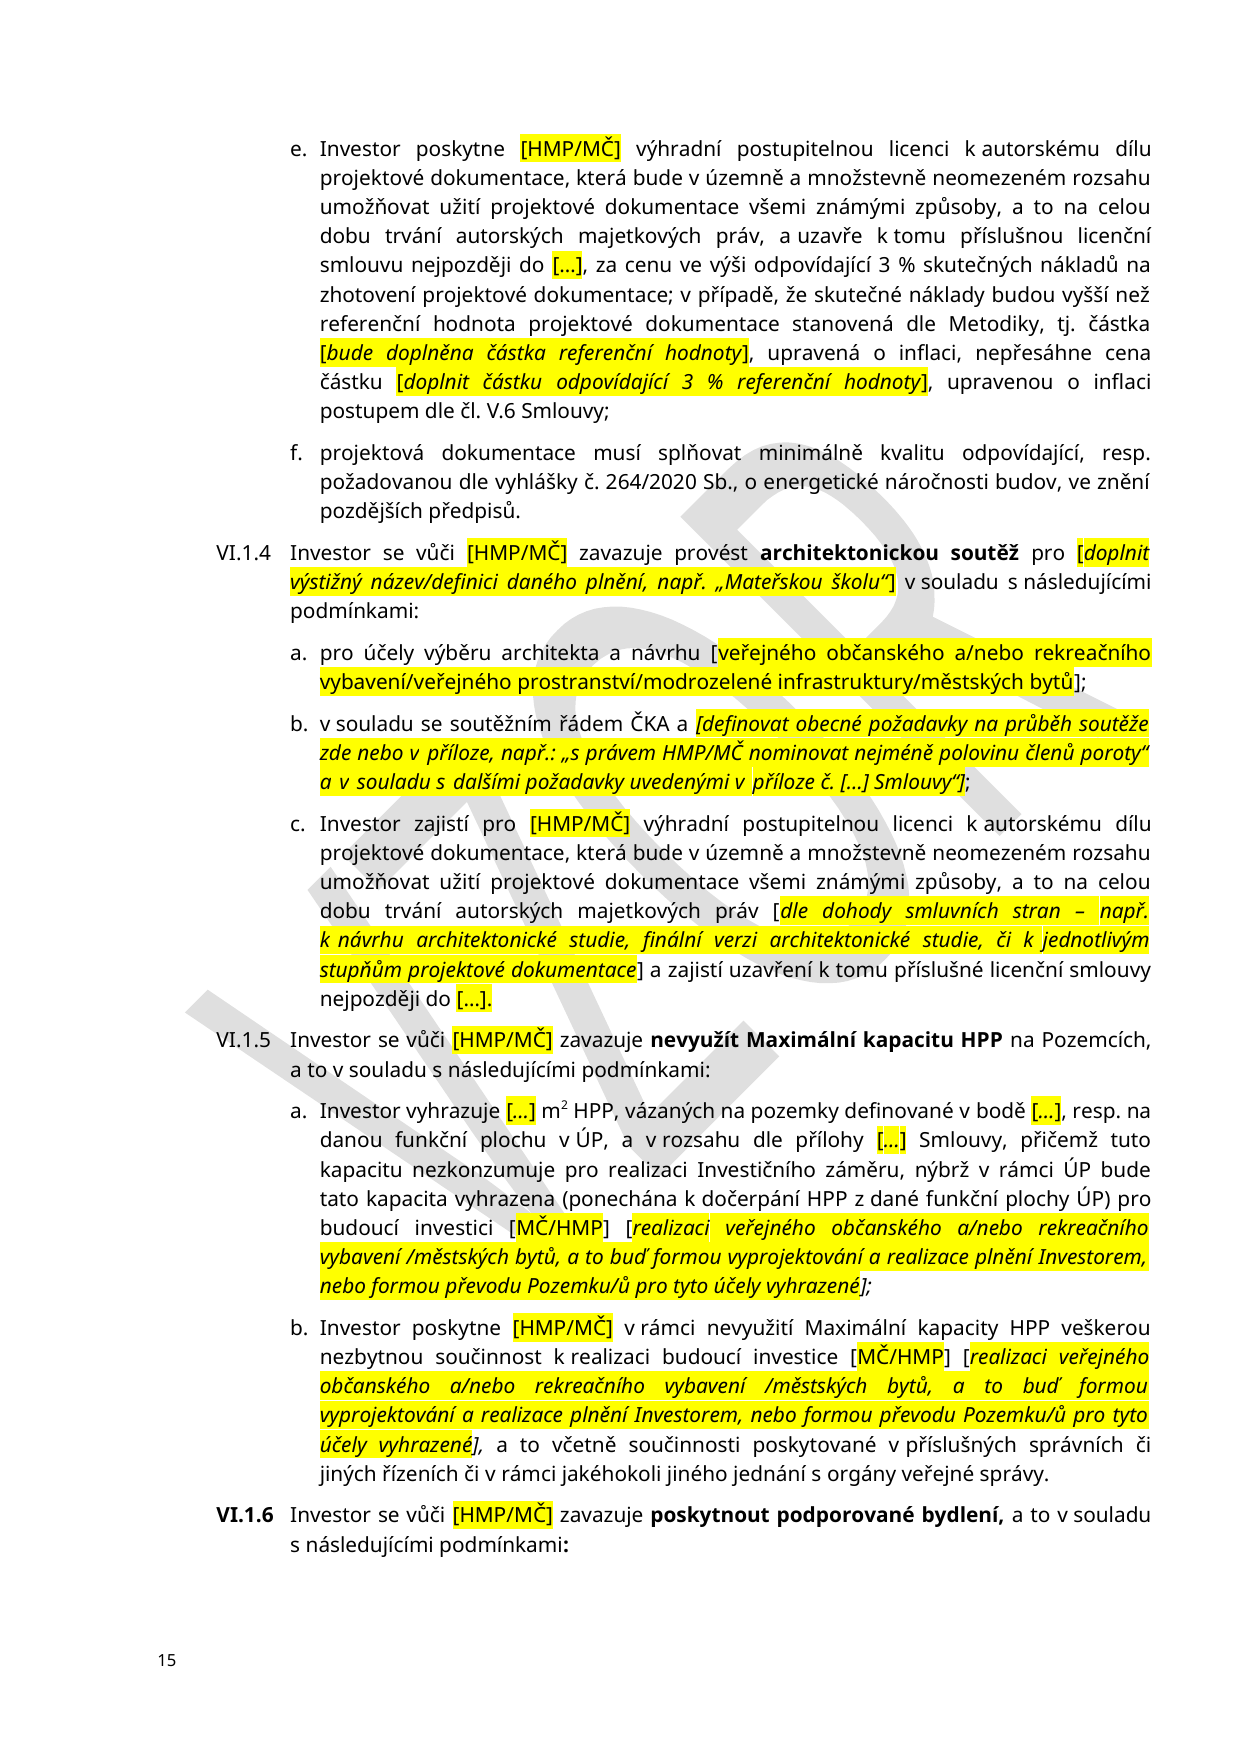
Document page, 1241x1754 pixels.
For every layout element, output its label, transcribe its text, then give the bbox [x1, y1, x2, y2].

list Investor vyhrazuje […] m2 HPP, vázaných na pozemky definované v bodě […], resp. na danou funkční plochu v ÚP, a v rozsahu dle přílohy […] Smlouvy, přičemž tuto kapacitu nezkonzumuje pro realizaci Investičního záměru, nýbrž v rámci ÚP bude tato kapacita vyhrazena (ponechána k dočerpání HPP z dané funkční plochy ÚP) pro budoucí investici [MČ/HMP] [realizaci veřejného občanského a/nebo rekreačního vybavení /městských bytů, a to buď formou vyprojektování a realizace plnění Investorem, nebo formou převodu Pozemku/ů pro tyto účely vyhrazené]; [290, 1095, 1152, 1299]
list Investor poskytne [HMP/MČ] v rámci nevyužití Maximální kapacity HPP veškerou nezbytnou součinnost k realizaci budoucí investice [MČ/HMP] [realizaci veřejného občanského a/nebo rekreačního vybavení /městských bytů, a to buď formou vyprojektování a realizace plnění Investorem, nebo formou převodu Pozemku/ů pro tyto účely vyhrazené], a to včetně součinnosti poskytované v příslušných správních či jiných řízeních či v rámci jakéhokoli jiného jednání s orgány veřejné správy. [290, 1312, 1152, 1487]
list Investor zajistí pro [HMP/MČ] výhradní postupitelnou licenci k autorskému dílu projektové dokumentace, která bude v územně a množstevně neomezeném rozsahu umožňovat užití projektové dokumentace všemi známými způsoby, a to na celou dobu trvání autorských majetkových práv [dle dohody smluvních stran – např. k návrhu architektonické studie, finální verzi architektonické studie, či k jednotlivým stupňům projektové dokumentace] a zajistí uzavření k tomu příslušné licenční smlouvy nejpozději do […]. [290, 808, 1152, 1012]
list v souladu se soutěžním řádem ČKA a [definovat obecné požadavky na průběh soutěže zde nebo v příloze, např.: „s právem HMP/MČ nominovat nejméně polovinu členů poroty“ a v souladu s dalšími požadavky uvedenými v příloze č. […] Smlouvy“]; [290, 708, 1152, 795]
list projektová dokumentace musí splňovat minimálně kvalitu odpovídající, resp. požadovanou dle vyhlášky č. 264/2020 Sb., o energetické náročnosti budov, ve znění pozdějších předpisů. [290, 437, 1152, 524]
list Investor se vůči [HMP/MČ] zavazuje provést architektonickou soutěž pro [doplnit výstižný název/definici daného plnění, např. „Mateřskou školu“] v souladu s následujícími podmínkami: [216, 537, 1152, 624]
list Investor poskytne [HMP/MČ] výhradní postupitelnou licenci k autorskému dílu projektové dokumentace, která bude v územně a množstevně neomezeném rozsahu umožňovat užití projektové dokumentace všemi známými způsoby, a to na celou dobu trvání autorských majetkových práv, a uzavře k tomu příslušnou licenční smlouvu nejpozději do […], za cenu ve výši odpovídající 3 % skutečných nákladů na zhotovení projektové dokumentace; v případě, že skutečné náklady budou vyšší než referenční hodnota projektové dokumentace stanovená dle Metodiky, tj. částka [bude doplněna částka referenční hodnoty], upravená o inflaci, nepřesáhne cena částku [doplnit částku odpovídající 3 % referenční hodnoty], upravenou o inflaci postupem dle čl. V.6 Smlouvy; [290, 133, 1152, 424]
list Investor se vůči [HMP/MČ] zavazuje poskytnout podporované bydlení, a to v souladu s následujícími podmínkami: [216, 1499, 1152, 1558]
list pro účely výběru architekta a návrhu [veřejného občanského a/nebo rekreačního vybavení/veřejného prostranství/modrozelené infrastruktury/městských bytů]; [290, 637, 1152, 695]
list Investor se vůči [HMP/MČ] zavazuje nevyužít Maximální kapacitu HPP na Pozemcích, a to v souladu s následujícími podmínkami: [216, 1024, 1152, 1083]
